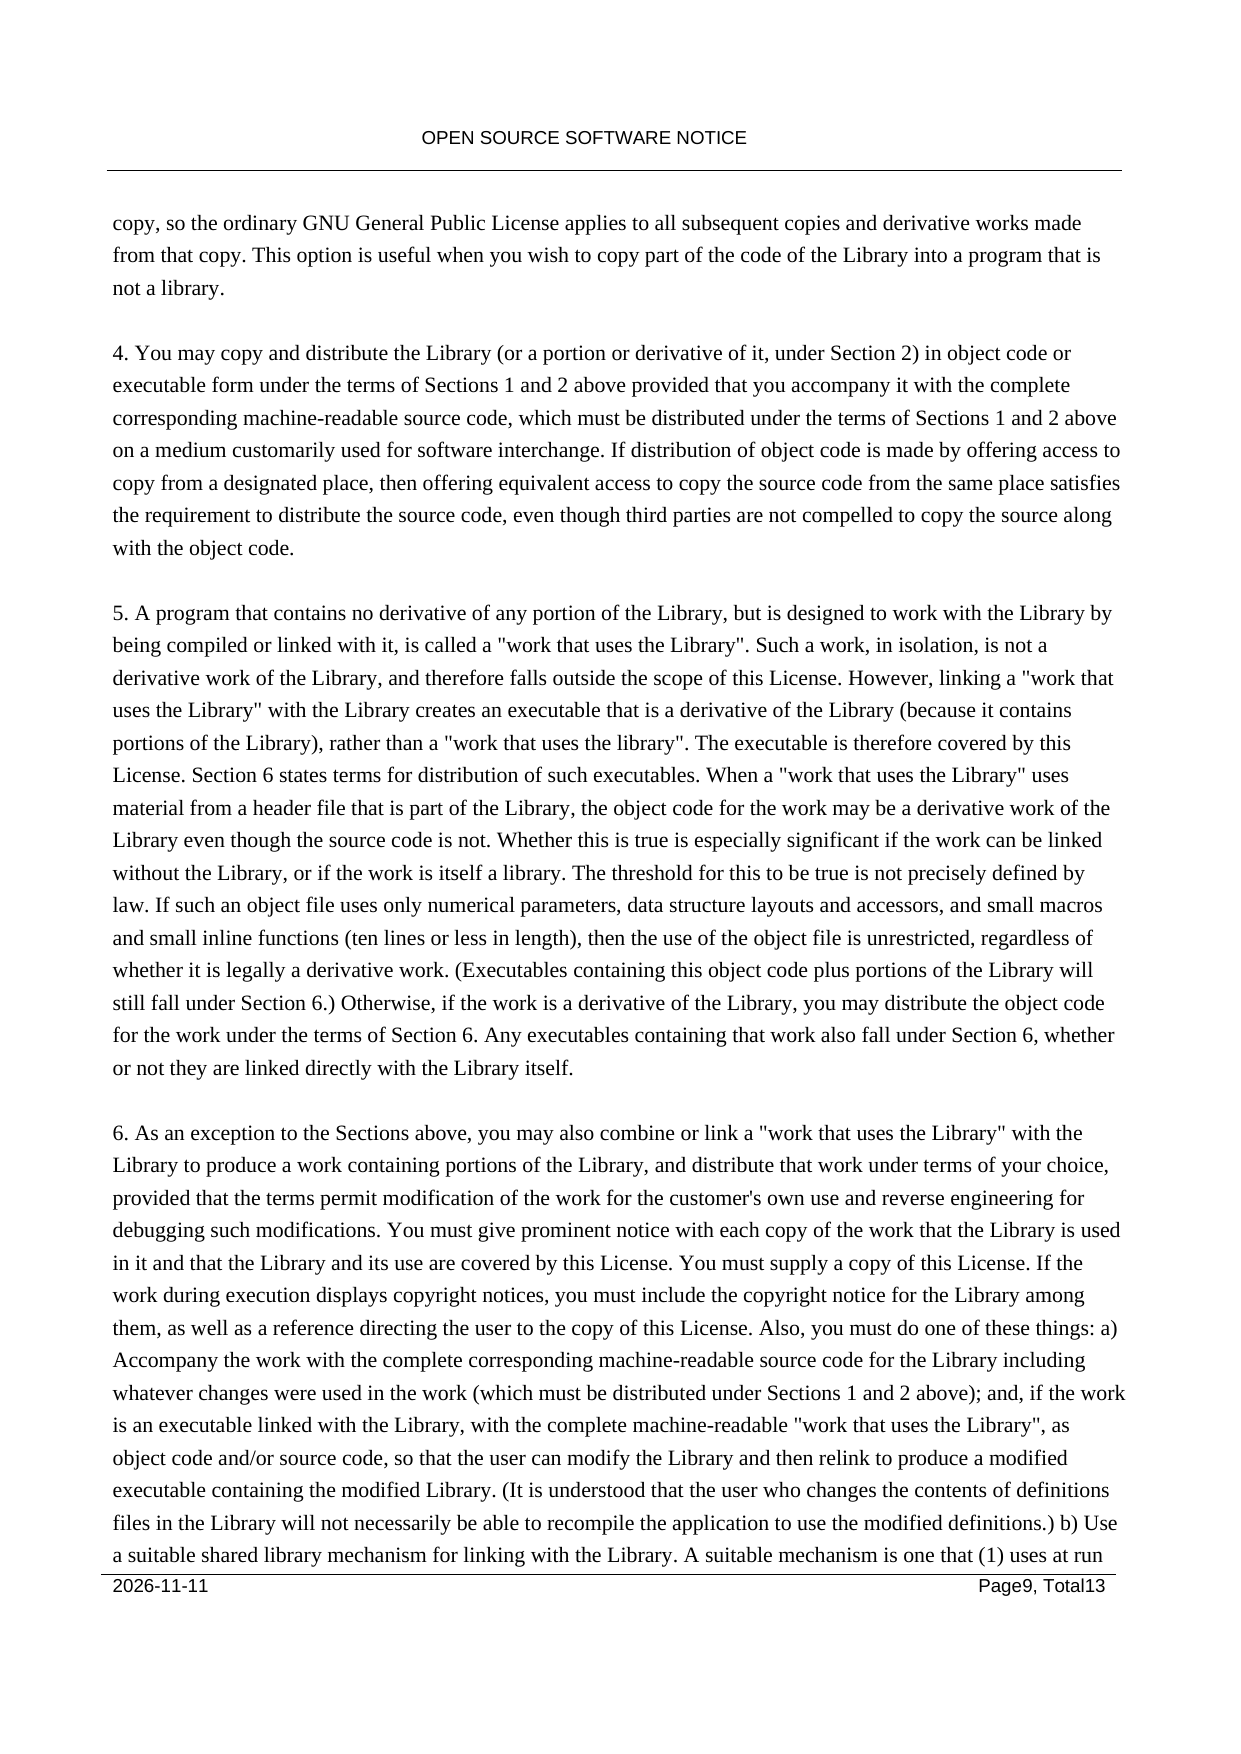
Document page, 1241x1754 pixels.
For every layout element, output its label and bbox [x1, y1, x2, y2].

text [112, 206, 1128, 1571]
